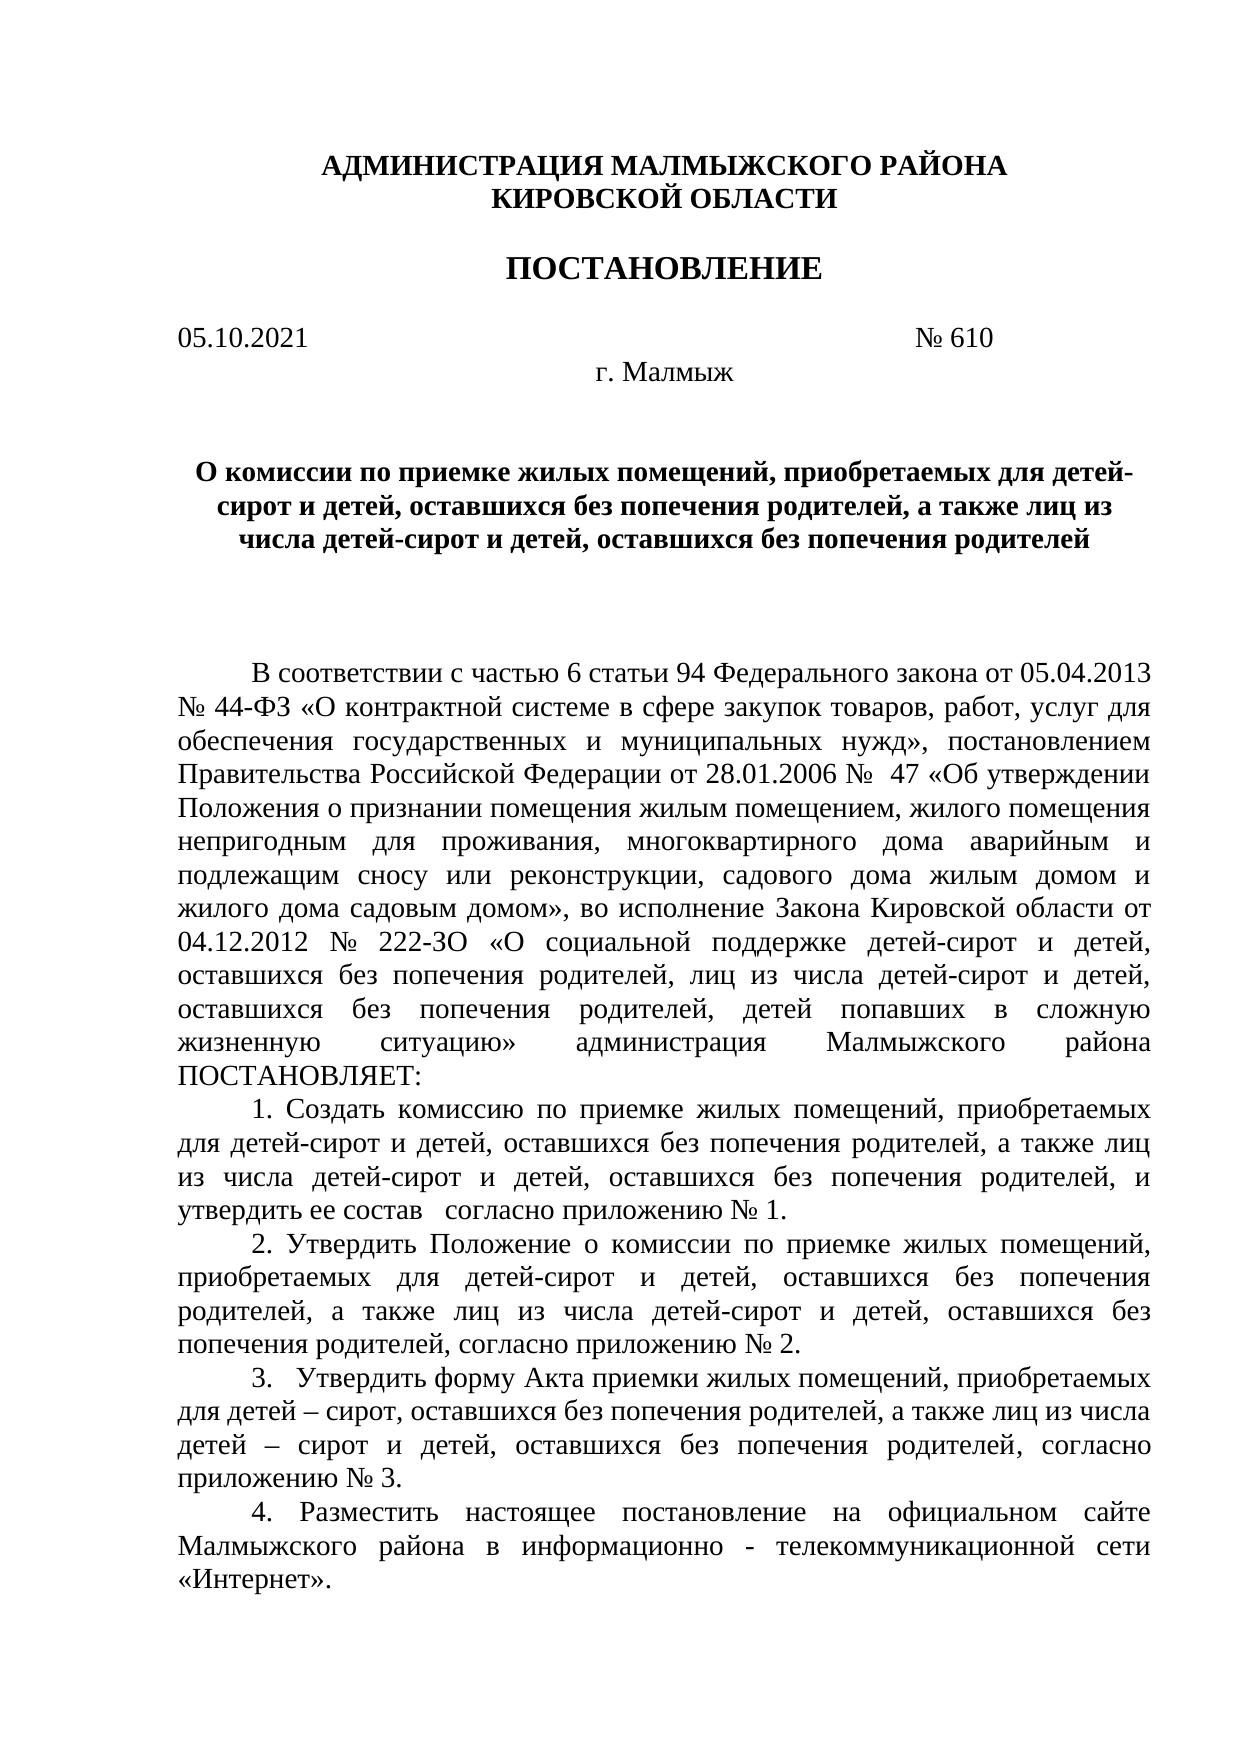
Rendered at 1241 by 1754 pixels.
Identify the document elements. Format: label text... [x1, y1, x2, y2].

text г. Малмыж [177, 354, 1152, 387]
text В соответствии с частью 6 статьи 94 Федерального закона от 05.04.2013 № 44-ФЗ «О контрактной системе в сфере закупок товаров, работ, услуг для обеспечения государственных и муниципальных нужд», постановлением Правительства Российской Федерации от 28.01.2006 № 47 «Об утверждении Положения о признании помещения жилым помещением, жилого помещения непригодным для проживания, многоквартирного дома аварийным и подлежащим сносу или реконструкции, садового дома жилым домом и жилого дома садовым домом», во исполнение Закона Кировской области от 04.12.2012 № 222-ЗО «О социальной поддержке детей-сирот и детей, оставшихся без попечения родителей, лиц из числа детей-сирот и детей, оставшихся без попечения родителей, детей попавших в сложную жизненную ситуацию» администрация Малмыжского района ПОСТАНОВЛЯЕТ: [177, 656, 1152, 1092]
text 4. Разместить настоящее постановление на официальном сайте Малмыжского района в информационно - телекоммуникационной сети «Интернет». [177, 1494, 1152, 1595]
text КИРОВСКОЙ ОБЛАСТИ [177, 181, 1152, 215]
text О комиссии по приемке жилых помещений, приобретаемых для детей-сирот и детей, оставшихся без попечения родителей, а также лиц из числа детей-сирот и детей, оставшихся без попечения родителей [177, 454, 1152, 555]
text 2. Утвердить Положение о комиссии по приемке жилых помещений, приобретаемых для детей-сирот и детей, оставшихся без попечения родителей, а также лиц из числа детей-сирот и детей, оставшихся без попечения родителей, согласно приложению № 2. [177, 1226, 1152, 1360]
text 1. Создать комиссию по приемке жилых помещений, приобретаемых для детей-сирот и детей, оставшихся без попечения родителей, а также лиц из числа детей-сирот и детей, оставшихся без попечения родителей, и утвердить ее состав согласно приложению № 1. [177, 1092, 1152, 1226]
text АДМИНИСТРАЦИЯ МАЛМЫЖСКОГО РАЙОНА [177, 148, 1152, 181]
text 05.10.2021 № 610 [177, 320, 1152, 354]
text 3. Утвердить форму Акта приемки жилых помещений, приобретаемых для детей – сирот, оставшихся без попечения родителей, а также лиц из числа детей – сирот и детей, оставшихся без попечения родителей, согласно приложению № 3. [177, 1360, 1152, 1494]
text ПОСТАНОВЛЕНИЕ [177, 248, 1152, 287]
